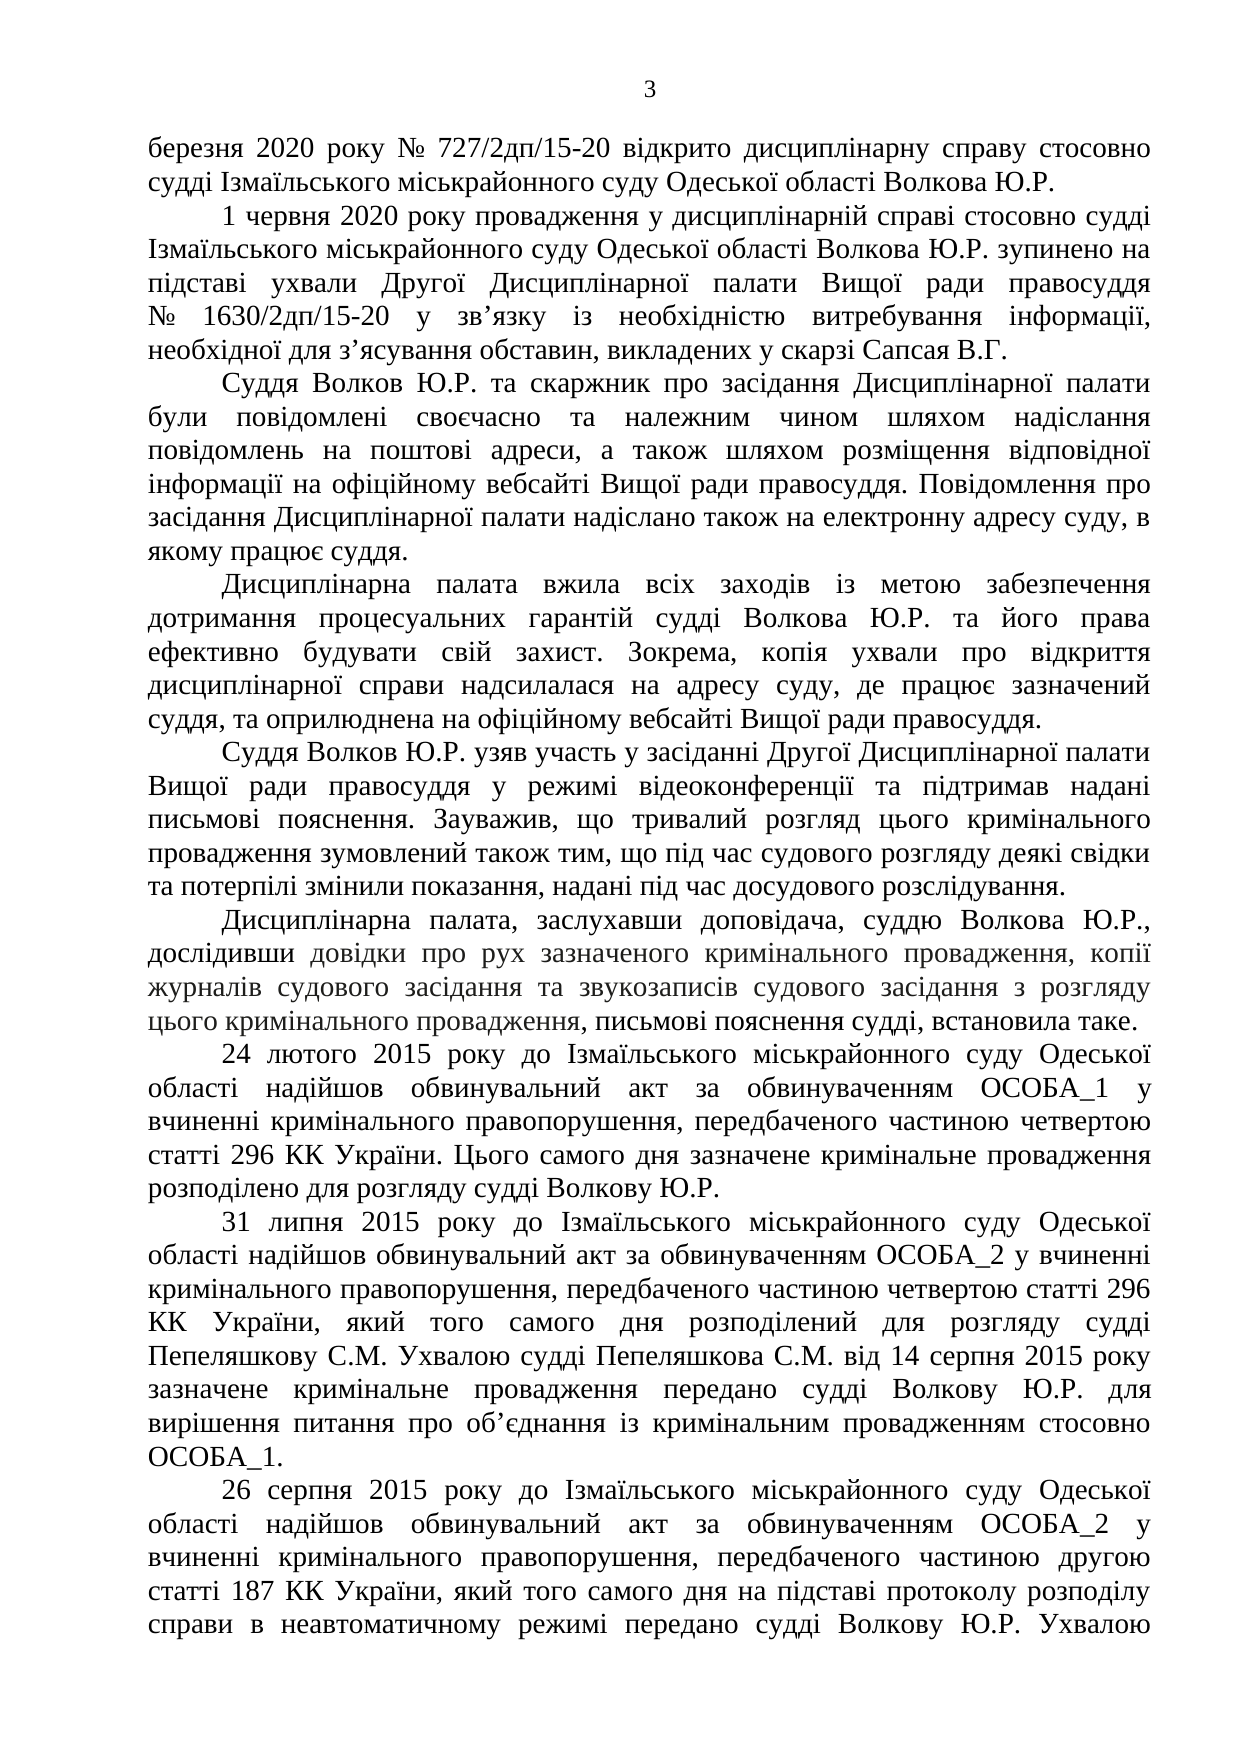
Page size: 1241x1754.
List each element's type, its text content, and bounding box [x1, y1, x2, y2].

text Суддя Волков Ю.Р. узяв участь у засіданні Другої Дисциплінарної палати Вищої ради правосуддя у режимі відеоконференції та підтримав надані письмові пояснення. Зауважив, що тривалий розгляд цього кримінального провадження зумовлений також тим, що під час судового розгляду деякі свідки та потерпілі змінили показання, надані під час досудового розслідування. [148, 734, 1152, 902]
text Дисциплінарна палата, заслухавши доповідача, суддю Волкова Ю.Р., дослідивши довідки про рух зазначеного кримінального провадження, копії журналів судового засідання та звукозаписів судового засідання з розгляду цього кримінального провадження, письмові пояснення судді, встановила таке. [148, 902, 1152, 1036]
text Суддя Волков Ю.Р. та скаржник про засідання Дисциплінарної палати були повідомлені своєчасно та належним чином шляхом надіслання повідомлень на поштові адреси, а також шляхом розміщення відповідної інформації на офіційному вебсайті Вищої ради правосуддя. Повідомлення про засідання Дисциплінарної палати надіслано також на електронну адресу суду, в якому працює суддя. [148, 365, 1152, 567]
text 24 лютого 2015 року до Ізмаїльського міськрайонного суду Одеської області надійшов обвинувальний акт за обвинуваченням ОСОБА_1 у вчиненні кримінального правопорушення, передбаченого частиною четвертою статті 296 КК України. Цього самого дня зазначене кримінальне провадження розподілено для розгляду судді Волкову Ю.Р. [148, 1036, 1152, 1204]
text 1 червня 2020 року провадження у дисциплінарній справі стосовно судді Ізмаїльського міськрайонного суду Одеської області Волкова Ю.Р. зупинено на підставі ухвали Другої Дисциплінарної палати Вищої ради правосуддя № 1630/2дп/15-20 у зв’язку із необхідністю витребування інформації, необхідної для з’ясування обставин, викладених у скарзі Сапсая В.Г. [148, 198, 1152, 365]
text 31 липня 2015 року до Ізмаїльського міськрайонного суду Одеської області надійшов обвинувальний акт за обвинуваченням ОСОБА_2 у вчиненні кримінального правопорушення, передбаченого частиною четвертою статті 296 КК України, який того самого дня розподілений для розгляду судді Пепеляшкову С.М. Ухвалою судді Пепеляшкова С.М. від 14 серпня 2015 року зазначене кримінальне провадження передано судді Волкову Ю.Р. для вирішення питання про об’єднання із кримінальним провадженням стосовно ОСОБА_1. [148, 1204, 1152, 1472]
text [148, 1472, 1152, 1640]
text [148, 131, 1152, 198]
text Дисциплінарна палата вжила всіх заходів із метою забезпечення дотримання процесуальних гарантій судді Волкова Ю.Р. та його права ефективно будувати свій захист. Зокрема, копія ухвали про відкриття дисциплінарної справи надсилалася на адресу суду, де працює зазначений суддя, та оприлюднена на офіційному вебсайті Вищої ради правосуддя. [148, 567, 1152, 734]
